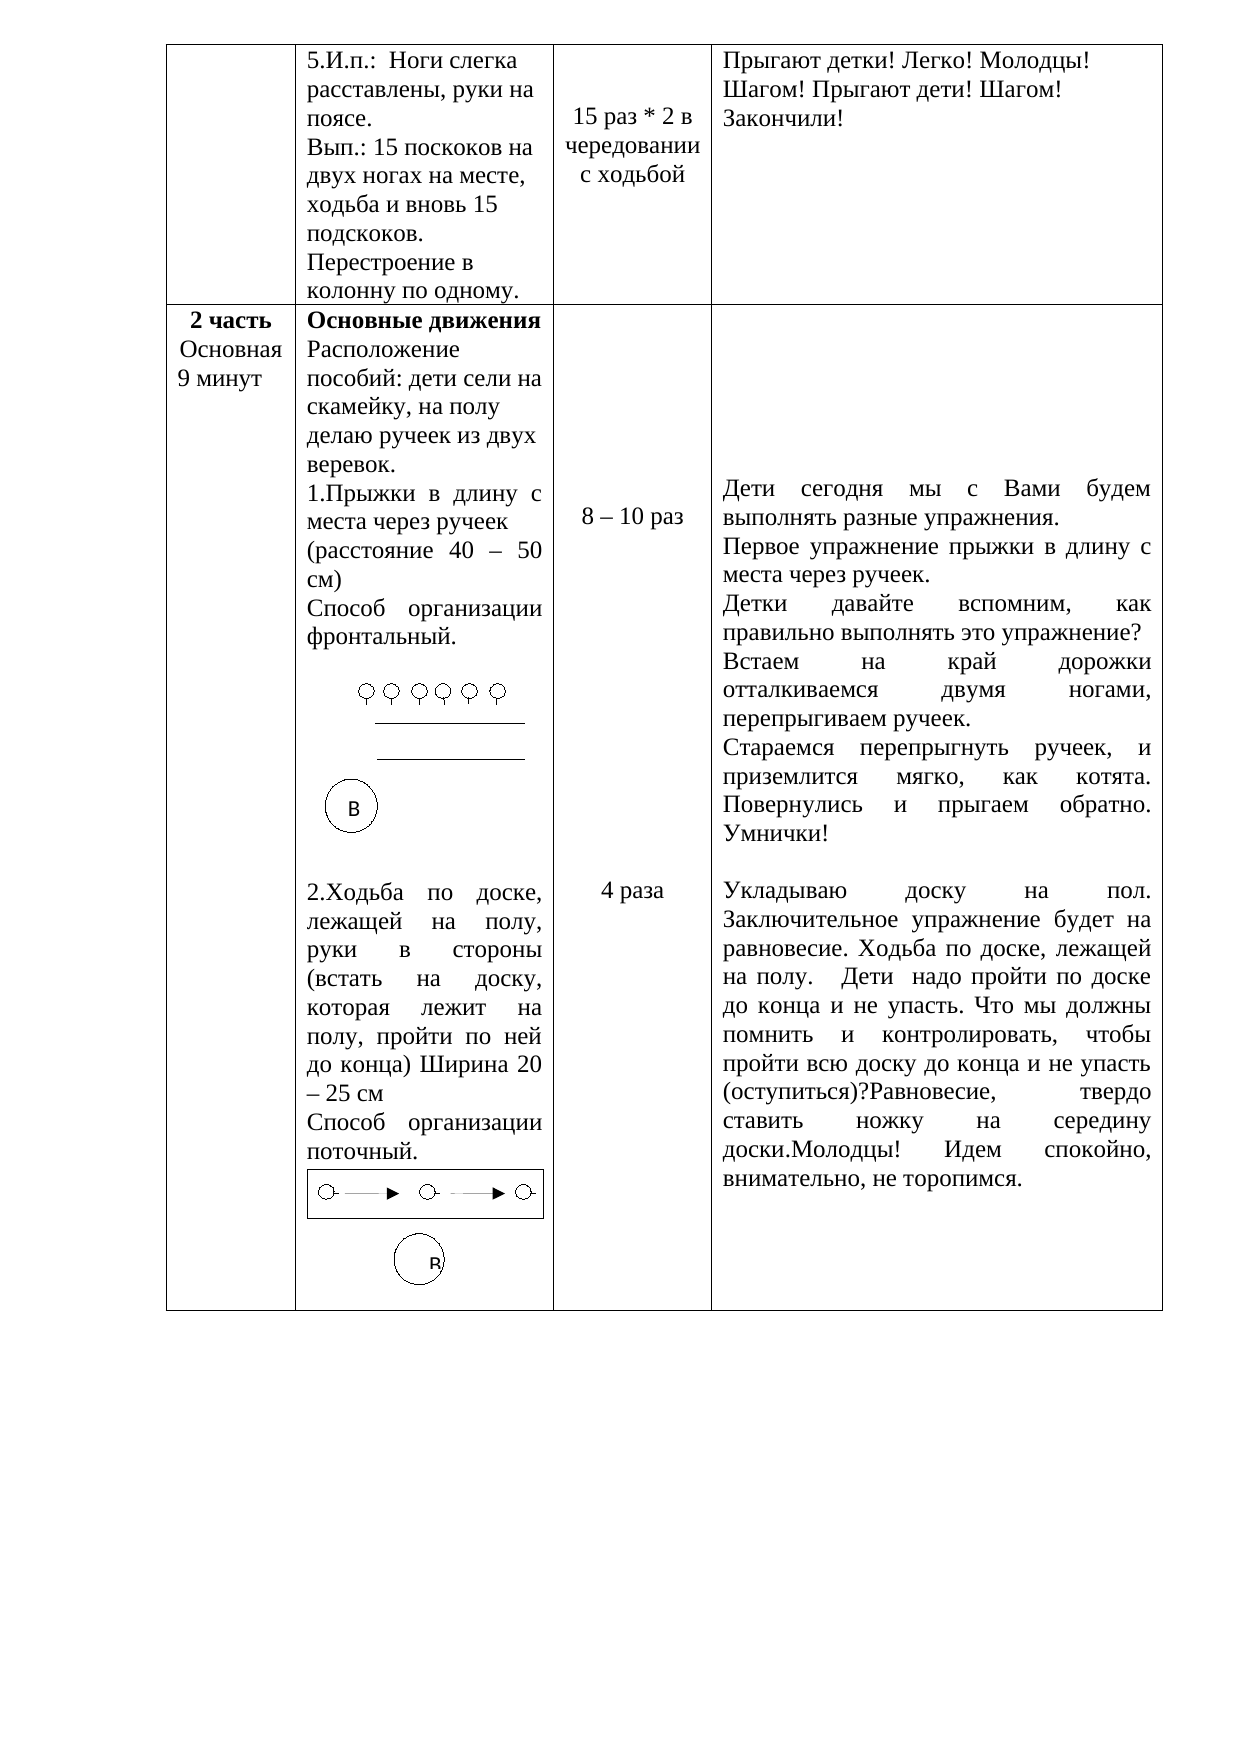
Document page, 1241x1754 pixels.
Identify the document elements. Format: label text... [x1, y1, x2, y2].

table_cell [167, 45, 295, 304]
table_cell 2 часть Основная 9 минут [167, 305, 295, 1310]
table_cell 8 – 10 раз 4 раза [554, 305, 711, 1310]
table_cell Основные движения Расположение пособий: дети сели на скамейку, на полу делаю ручеек из двух веревок. 1.Прыжки в длину с места через ручеек (расстояние 40 – 50 см) Способ организации фронтальный. 2.Ходьба по доске, лежащей на полу, руки в стороны (встать на доску, которая лежит на полу, пройти по ней до конца) Ширина 20 – 25 см Способ организации поточный. [296, 305, 553, 1310]
table_cell Дети сегодня мы с Вами будем выполнять разные упражнения. Первое упражнение прыжки в длину с места через ручеек. Детки давайте вспомним, как правильно выполнять это упражнение? Встаем на край дорожки отталкиваемся двумя ногами, перепрыгиваем ручеек. Стараемся перепрыгнуть ручеек, и приземлится мягко, как котята. Повернулись и прыгаем обратно. Умнички! Укладываю доску на пол. Заключительное упражнение будет на равновесие. Ходьба по доске, лежащей на полу. Дети надо пройти по доске до конца и не упасть. Что мы должны помнить и контролировать, чтобы пройти всю доску до конца и не упасть (оступиться)?Равновесие, твердо ставить ножку на середину доски.Молодцы! Идем спокойно, внимательно, не торопимся. [712, 305, 1162, 1310]
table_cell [554, 45, 711, 304]
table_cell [296, 45, 553, 304]
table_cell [712, 45, 1162, 304]
